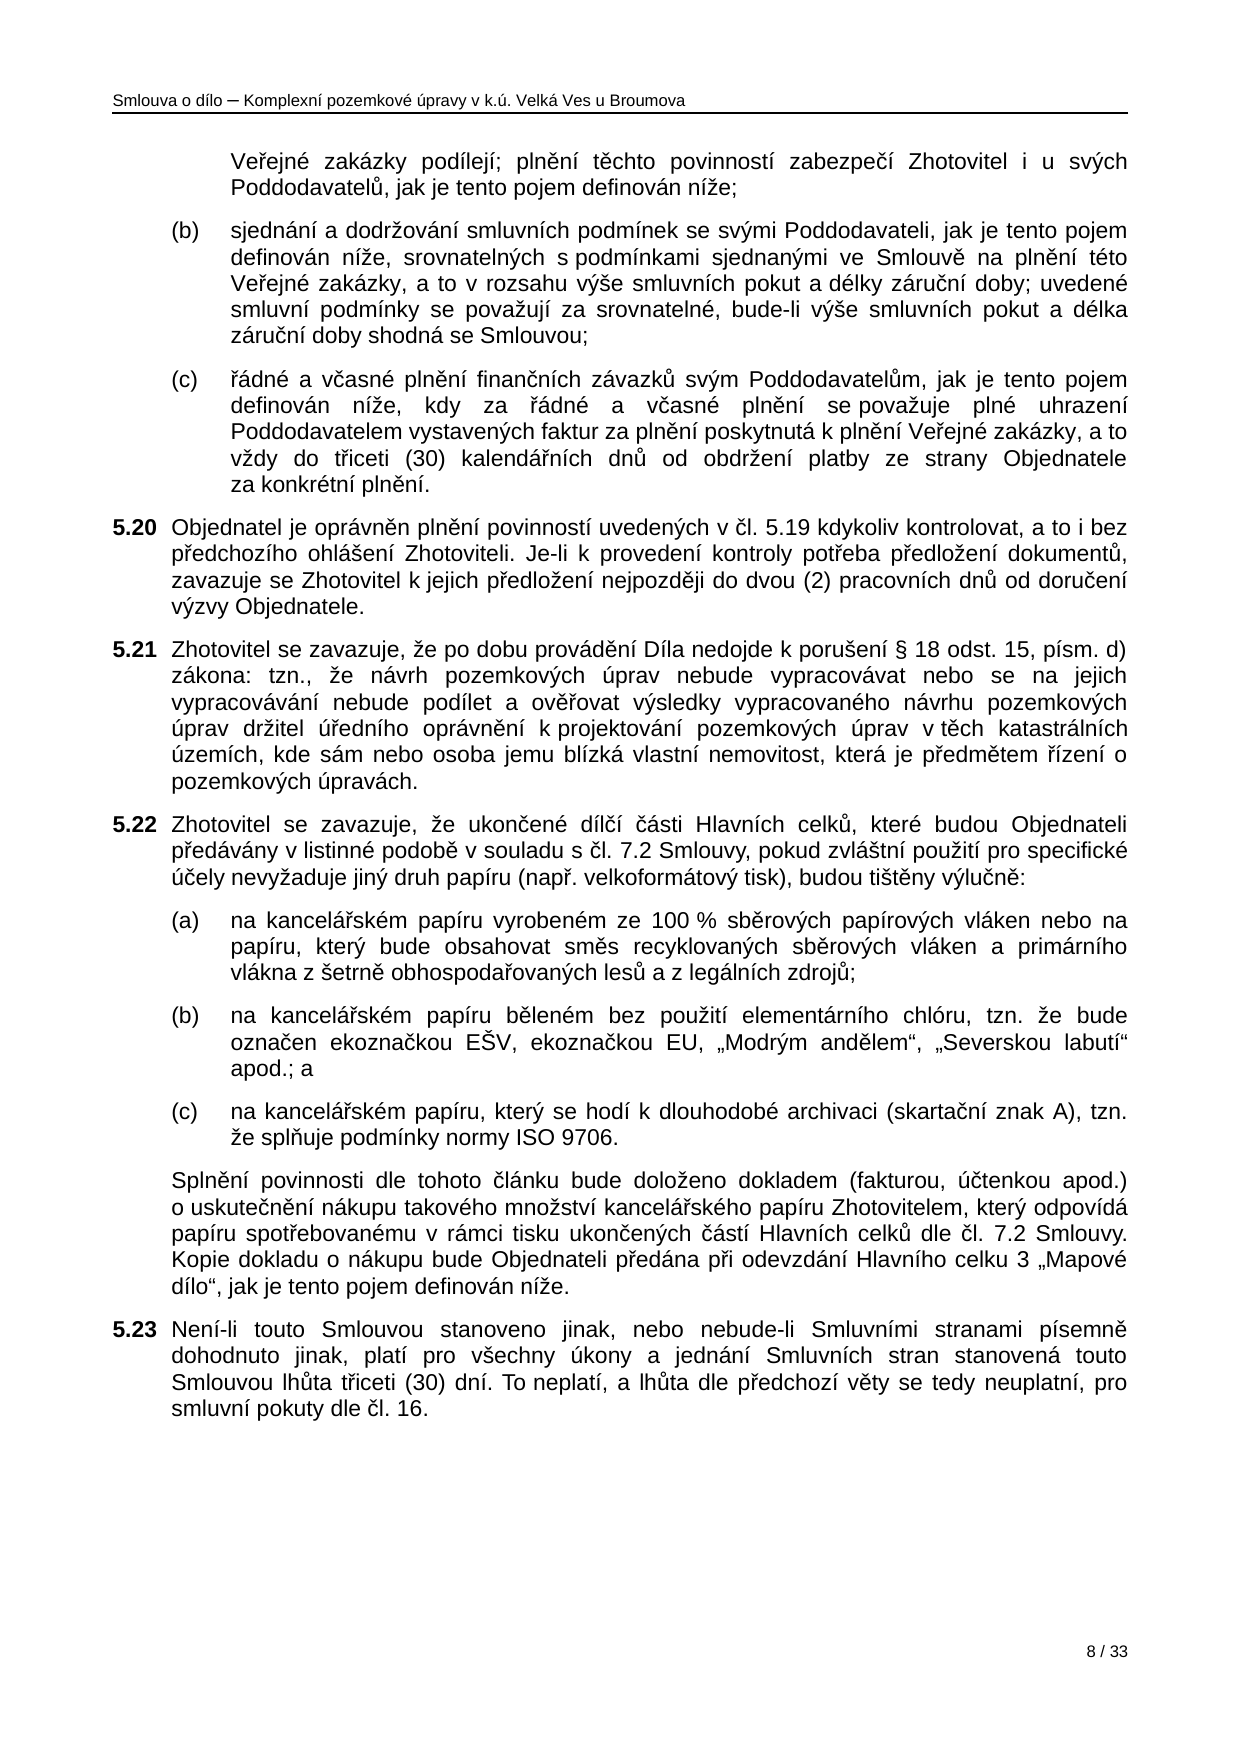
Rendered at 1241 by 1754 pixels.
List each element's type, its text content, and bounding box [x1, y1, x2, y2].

list na kancelářském papíru vyrobeném ze 100 % sběrových papírových vláken nebo na papíru, který bude obsahovat směs recyklovaných sběrových vláken a primárního vlákna z šetrně obhospodařovaných lesů a z legálních zdrojů; [171, 907, 1128, 986]
list Splnění povinnosti dle tohoto článku bude doloženo dokladem (fakturou, účtenkou apod.) o uskutečnění nákupu takového množství kancelářského papíru Zhotovitelem, který odpovídá papíru spotřebovanému v rámci tisku ukončených částí Hlavních celků dle čl. 7.2 Smlouvy. Kopie dokladu o nákupu bude Objednateli předána při odevzdání Hlavního celku 3 „Mapové dílo“, jak je tento pojem definován níže. [171, 1167, 1128, 1299]
text Není-li touto Smlouvou stanoveno jinak, nebo nebude-li Smluvními stranami písemně dohodnuto jinak, platí pro všechny úkony a jednání Smluvních stran stanovená touto Smlouvou lhůta třiceti (30) dní. To neplatí, a lhůta dle předchozí věty se tedy neuplatní, pro smluvní pokuty dle čl. 16. [112, 1316, 1128, 1421]
text Zhotovitel se zavazuje, že po dobu provádění Díla nedojde k porušení § 18 odst. 15, písm. d) zákona: tzn., že návrh pozemkových úprav nebude vypracovávat nebo se na jejich vypracovávání nebude podílet a ověřovat výsledky vypracovaného návrhu pozemkových úprav držitel úředního oprávnění k projektování pozemkových úprav v těch katastrálních územích, kde sám nebo osoba jemu blízká vlastní nemovitost, která je předmětem řízení o pozemkových úpravách. [112, 636, 1128, 794]
list na kancelářském papíru, který se hodí k dlouhodobé archivaci (skartační znak A), tzn. že splňuje podmínky normy ISO 9706. [171, 1098, 1128, 1151]
list řádné a včasné plnění finančních závazků svým Poddodavatelům, jak je tento pojem definován níže, kdy za řádné a včasné plnění se považuje plné uhrazení Poddodavatelem vystavených faktur za plnění poskytnutá k plnění Veřejné zakázky, a to vždy do třiceti (30) kalendářních dnů od obdržení platby ze strany Objednatele za konkrétní plnění. [171, 366, 1128, 497]
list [171, 148, 1128, 200]
list na kancelářském papíru běleném bez použití elementárního chlóru, tzn. že bude označen ekoznačkou EŠV, ekoznačkou EU, „Modrým andělem“, „Severskou labutí“ apod.; a [171, 1002, 1128, 1081]
text Objednatel je oprávněn plnění povinností uvedených v čl. 5.19 kdykoliv kontrolovat, a to i bez předchozího ohlášení Zhotoviteli. Je-li k provedení kontroly potřeba předložení dokumentů, zavazuje se Zhotovitel k jejich předložení nejpozději do dvou (2) pracovních dnů od doručení výzvy Objednatele. [112, 514, 1128, 619]
list sjednání a dodržování smluvních podmínek se svými Poddodavateli, jak je tento pojem definován níže, srovnatelných s podmínkami sjednanými ve Smlouvě na plnění této Veřejné zakázky, a to v rozsahu výše smluvních pokut a délky záruční doby; uvedené smluvní podmínky se považují za srovnatelné, bude-li výše smluvních pokut a délka záruční doby shodná se Smlouvou; [171, 217, 1128, 349]
text Zhotovitel se zavazuje, že ukončené dílčí části Hlavních celků, které budou Objednateli předávány v listinné podobě v souladu s čl. 7.2 Smlouvy, pokud zvláštní použití pro specifické účely nevyžaduje jiný druh papíru (např. velkoformátový tisk), budou tištěny výlučně: [112, 811, 1128, 890]
